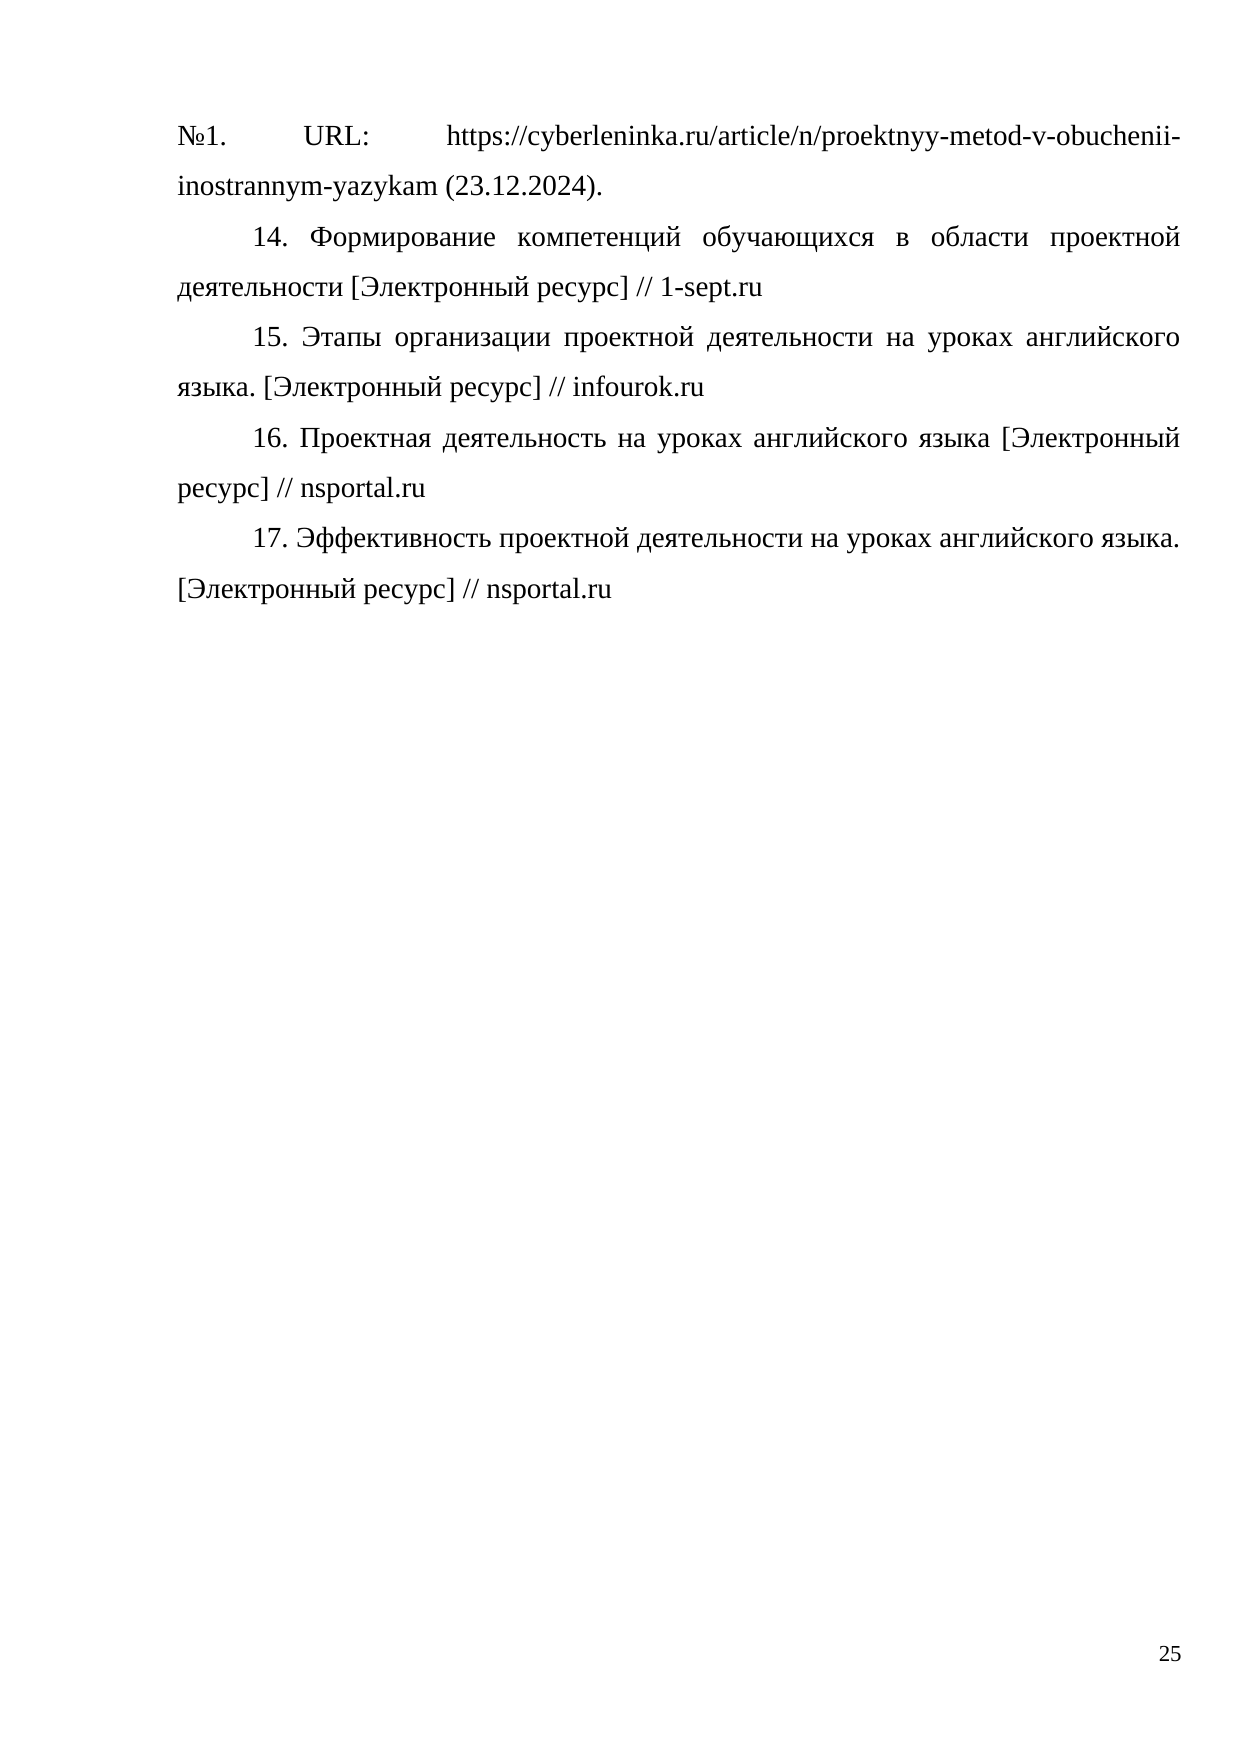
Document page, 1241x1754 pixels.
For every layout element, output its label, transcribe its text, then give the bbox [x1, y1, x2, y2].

text 17. Эффективность проектной деятельности на уроках английского языка. [Электронный ресурс] // nsportal.ru [177, 521, 1181, 604]
text 15. Этапы организации проектной деятельности на уроках английского языка. [Электронный ресурс] // infourok.ru [177, 319, 1181, 403]
text 14. Формирование компетенций обучающихся в области проектной деятельности [Электронный ресурс] // 1-sept.ru [177, 219, 1181, 302]
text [177, 118, 1181, 202]
text 16. Проектная деятельность на уроках английского языка [Электронный ресурс] // nsportal.ru [177, 420, 1181, 504]
